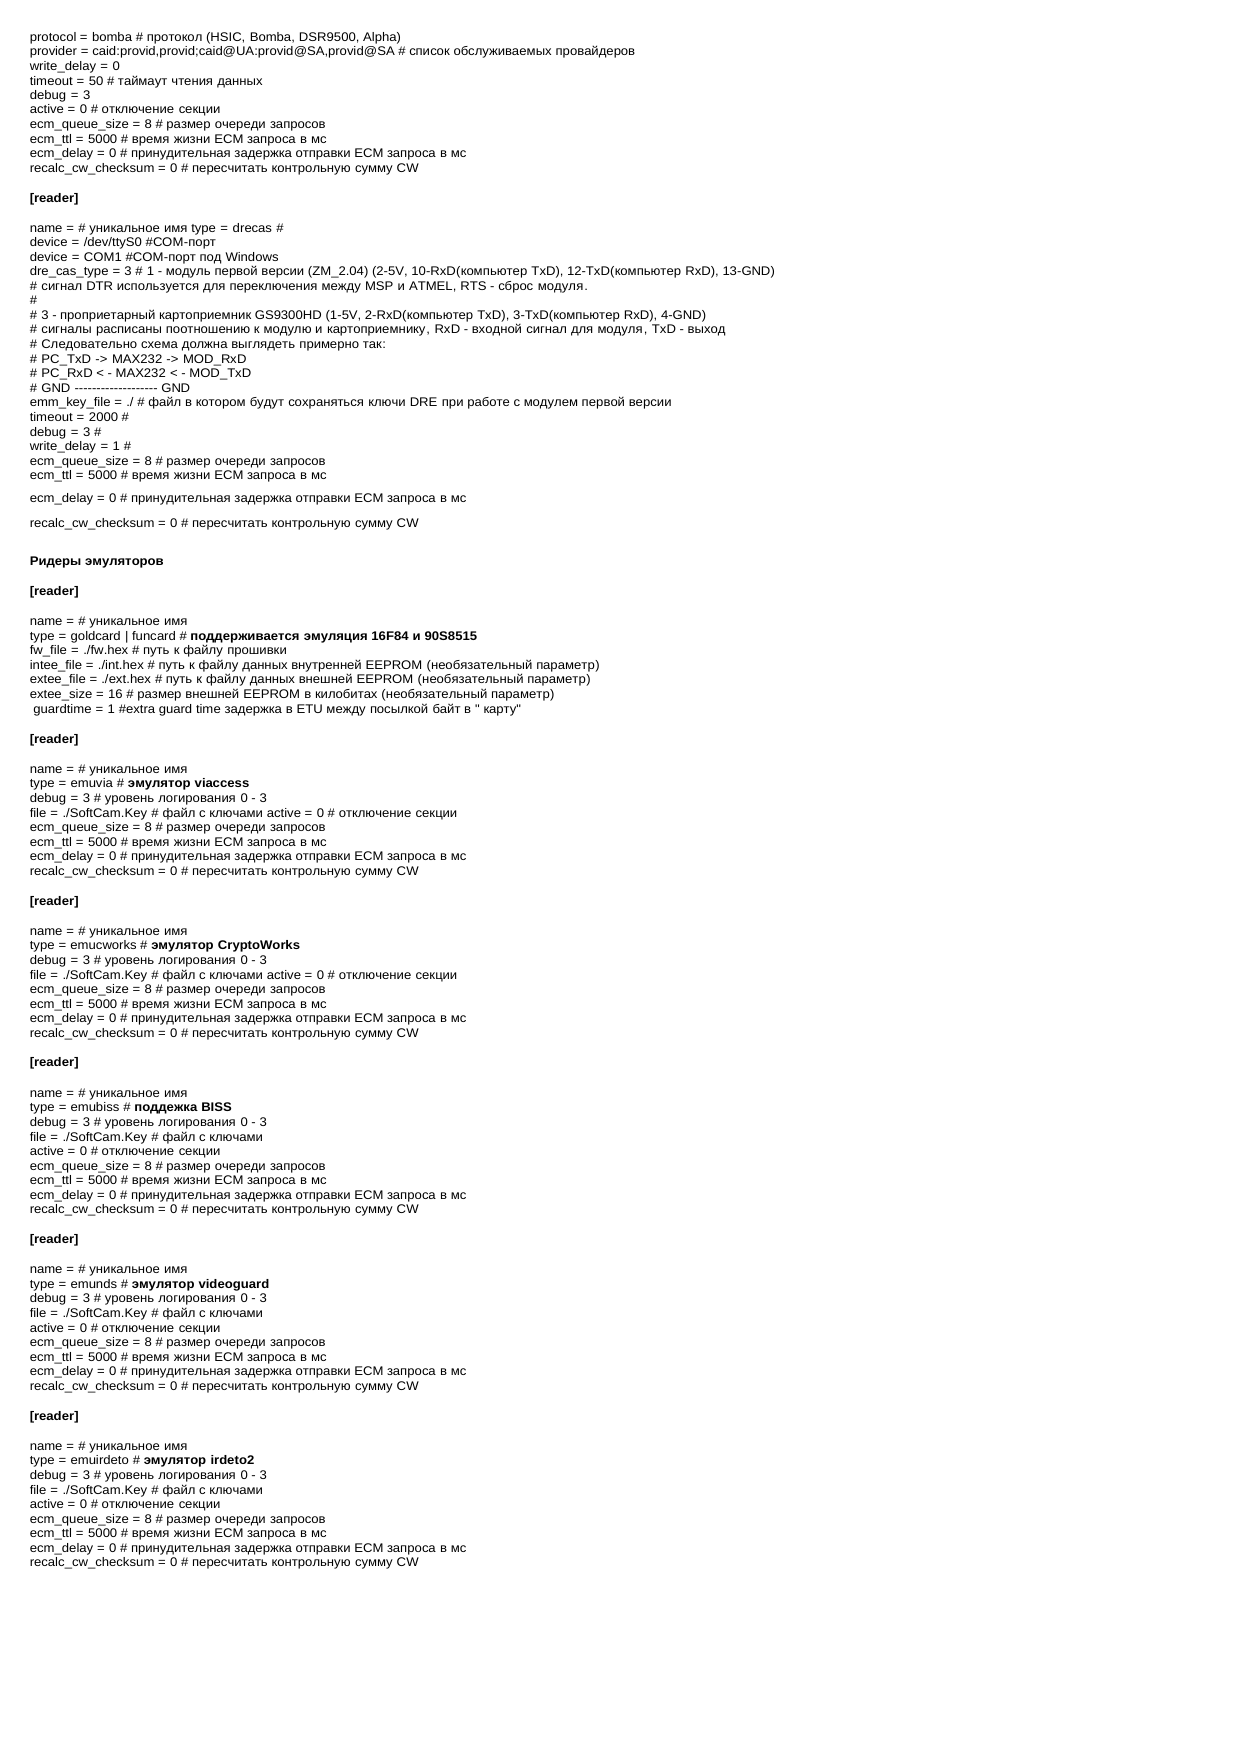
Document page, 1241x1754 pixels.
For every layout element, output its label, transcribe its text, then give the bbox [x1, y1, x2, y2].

text name = # уникальное имя type = drecas # [29, 220, 537, 235]
text type = emubiss # поддежка BISS [29, 1100, 599, 1114]
text type = goldcard | funcard # поддерживается эмуляция 16F84 и 90S8515 [29, 628, 1157, 643]
text name = # уникальное имя [29, 1438, 892, 1453]
text ecm_queue_size = 8 # размер очереди запросов [29, 1511, 701, 1526]
text ecm_queue_size = 8 # размер очереди запросов [29, 982, 701, 996]
text ecm_delay = 0 # принудительная задержка отправки ECM запроса в мс [29, 1187, 950, 1202]
text intee_file = ./int.hex # путь к файлу данных внутренней EEPROM (необязательный параметр) [29, 657, 971, 672]
text timeout = 50 # таймаут чтения данных [29, 73, 635, 88]
text type = emucworks # эмулятор CryptoWorks [29, 938, 1157, 952]
text active = 0 # отключение секции [29, 102, 1157, 117]
subtitle [reader] [29, 1232, 1137, 1246]
text ecm_ttl = 5000 # время жизни ECM запроса в мс [29, 1526, 701, 1540]
text write_delay = 1 # [29, 439, 491, 453]
text dre_cas_type = 3 # 1 - модуль первой версии (ZM_2.04) (2-5V, 10-RxD(компьютер TxD), 12-TxD(компьютер RxD), 13-GND) [29, 264, 1157, 278]
text ecm_queue_size = 8 # размер очереди запросов [29, 453, 708, 467]
text debug = 3 [29, 88, 635, 102]
text # сигнал DTR используется для переключения между MSP и ATMEL, RTS - сброс модуля. [29, 278, 1157, 293]
text active = 0 # отключение секции [29, 1320, 612, 1335]
text device = /dev/ttyS0 #COM-порт [29, 235, 1157, 249]
text file = ./SoftCam.Key # файл с ключами active = 0 # отключение секции [29, 806, 599, 820]
text ecm_queue_size = 8 # размер очереди запросов [29, 820, 701, 834]
text recalc_cw_checksum = 0 # пересчитать контрольную сумму СW [29, 1025, 1138, 1039]
subtitle [reader] [29, 1408, 892, 1423]
text fw_file = ./fw.hex # путь к файлу прошивки [29, 643, 1157, 657]
text # сигналы расписаны поотношению к модулю и картоприемнику, RxD - входной сигнал для модуля, TxD - выход [29, 322, 1157, 336]
text ecm_queue_size = 8 # размер очереди запросов [29, 1158, 660, 1173]
text recalc_cw_checksum = 0 # пересчитать контрольную сумму СW [29, 863, 1138, 878]
text provider = caid:provid,provid;caid@UA:provid@SA,provid@SA # список обслуживаемых провайдеров [29, 44, 1086, 58]
text ecm_queue_size = 8 # размер очереди запросов [29, 117, 708, 131]
text # PC_RxD < - MAX232 < - MOD_TxD [29, 366, 1156, 380]
text file = ./SoftCam.Key # файл с ключами [29, 1306, 612, 1320]
text ecm_ttl = 5000 # время жизни ECM запроса в мс [29, 131, 708, 146]
text debug = 3 # уровень логирования 0 - 3 [29, 1114, 599, 1129]
text name = # уникальное имя [29, 1262, 1137, 1276]
text name = # уникальное имя [29, 614, 1157, 628]
text ecm_delay = 0 # принудительная задержка отправки ECM запроса в мс [29, 482, 1157, 507]
text ecm_delay = 0 # принудительная задержка отправки ECM запроса в мс [29, 1011, 1138, 1025]
text file = ./SoftCam.Key # файл с ключами active = 0 # отключение секции [29, 967, 612, 982]
text ecm_ttl = 5000 # время жизни ECM запроса в мс [29, 1349, 701, 1364]
text extee_size = 16 # размер внешней EEPROM в килобитах (необязательный параметр) [29, 687, 971, 701]
text # 3 - проприетарный картоприемник GS9300HD (1-5V, 2-RxD(компьютер TxD), 3-TxD(компьютер RxD), 4-GND) [29, 307, 1157, 322]
text active = 0 # отключение секции [29, 1497, 612, 1511]
text device = COM1 #COM-порт под Windows [29, 249, 1157, 264]
text debug = 3 # уровень логирования 0 - 3 [29, 791, 599, 805]
text # [29, 293, 1157, 307]
text ecm_ttl = 5000 # время жизни ECM запроса в мс [29, 834, 701, 849]
text debug = 3 # уровень логирования 0 - 3 [29, 953, 612, 967]
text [29, 160, 957, 175]
text [reader] [29, 190, 1157, 205]
text file = ./SoftCam.Key # файл с ключами [29, 1482, 612, 1497]
text active = 0 # отключение секции [29, 1144, 599, 1158]
text name = # уникальное имя [29, 923, 1157, 938]
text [29, 146, 957, 160]
text debug = 3 # уровень логирования 0 - 3 [29, 1468, 612, 1482]
text name = # уникальное имя [29, 1085, 974, 1099]
subtitle [reader] [29, 893, 1157, 908]
text file = ./SoftCam.Key # файл с ключами [29, 1129, 599, 1143]
text ecm_delay = 0 # принудительная задержка отправки ECM запроса в мс [29, 849, 1138, 863]
text name = # уникальное имя [29, 762, 1157, 776]
text timeout = 2000 # [29, 410, 1101, 424]
subtitle Ридеры эмуляторов [29, 553, 1157, 568]
text ecm_ttl = 5000 # время жизни ECM запроса в мс [29, 996, 701, 1011]
text debug = 3 # [29, 424, 491, 438]
text type = emuvia # эмулятор viaccess [29, 776, 599, 791]
subtitle [reader] [29, 1055, 974, 1069]
text # PC_TxD -> MAX232 -> MOD_RxD [29, 351, 1156, 366]
text # GND ------------------- GND [29, 380, 1156, 395]
text ecm_delay = 0 # принудительная задержка отправки ECM запроса в мс [29, 1540, 1138, 1555]
text protocol = bomba # протокол (HSIC, Bomba, DSR9500, Alpha) [29, 29, 1157, 44]
text ecm_queue_size = 8 # размер очереди запросов [29, 1335, 701, 1349]
text # Следовательно схема должна выглядеть примерно так: [29, 337, 1157, 351]
text type = emunds # эмулятор videoguard [29, 1276, 612, 1291]
text recalc_cw_checksum = 0 # пересчитать контрольную сумму СW [29, 1555, 1138, 1569]
text write_delay = 0 [29, 59, 1086, 73]
text ecm_ttl = 5000 # время жизни ECM запроса в мс [29, 1173, 660, 1187]
text emm_key_file = ./ # файл в котором будут сохраняться ключи DRE при работе с модулем первой версии [29, 395, 1101, 409]
text [reader] [29, 584, 1157, 598]
text type = emuirdeto # эмулятор irdeto2 [29, 1453, 612, 1467]
text recalc_cw_checksum = 0 # пересчитать контрольную сумму СW [29, 1202, 950, 1216]
text ecm_delay = 0 # принудительная задержка отправки ECM запроса в мс [29, 1364, 1049, 1378]
text extee_file = ./ext.hex # путь к файлу данных внешней EEPROM (необязательный параметр) [29, 672, 971, 687]
text recalc_cw_checksum = 0 # пересчитать контрольную сумму СW [29, 508, 1157, 533]
text recalc_cw_checksum = 0 # пересчитать контрольную сумму СW [29, 1378, 1049, 1393]
text guardtime = 1 #extra guard time задержка в ETU между посылкой байт в " карту" [29, 702, 971, 716]
text ecm_ttl = 5000 # время жизни ECM запроса в мс [29, 468, 708, 482]
subtitle [reader] [29, 731, 1157, 746]
text debug = 3 # уровень логирования 0 - 3 [29, 1291, 612, 1305]
